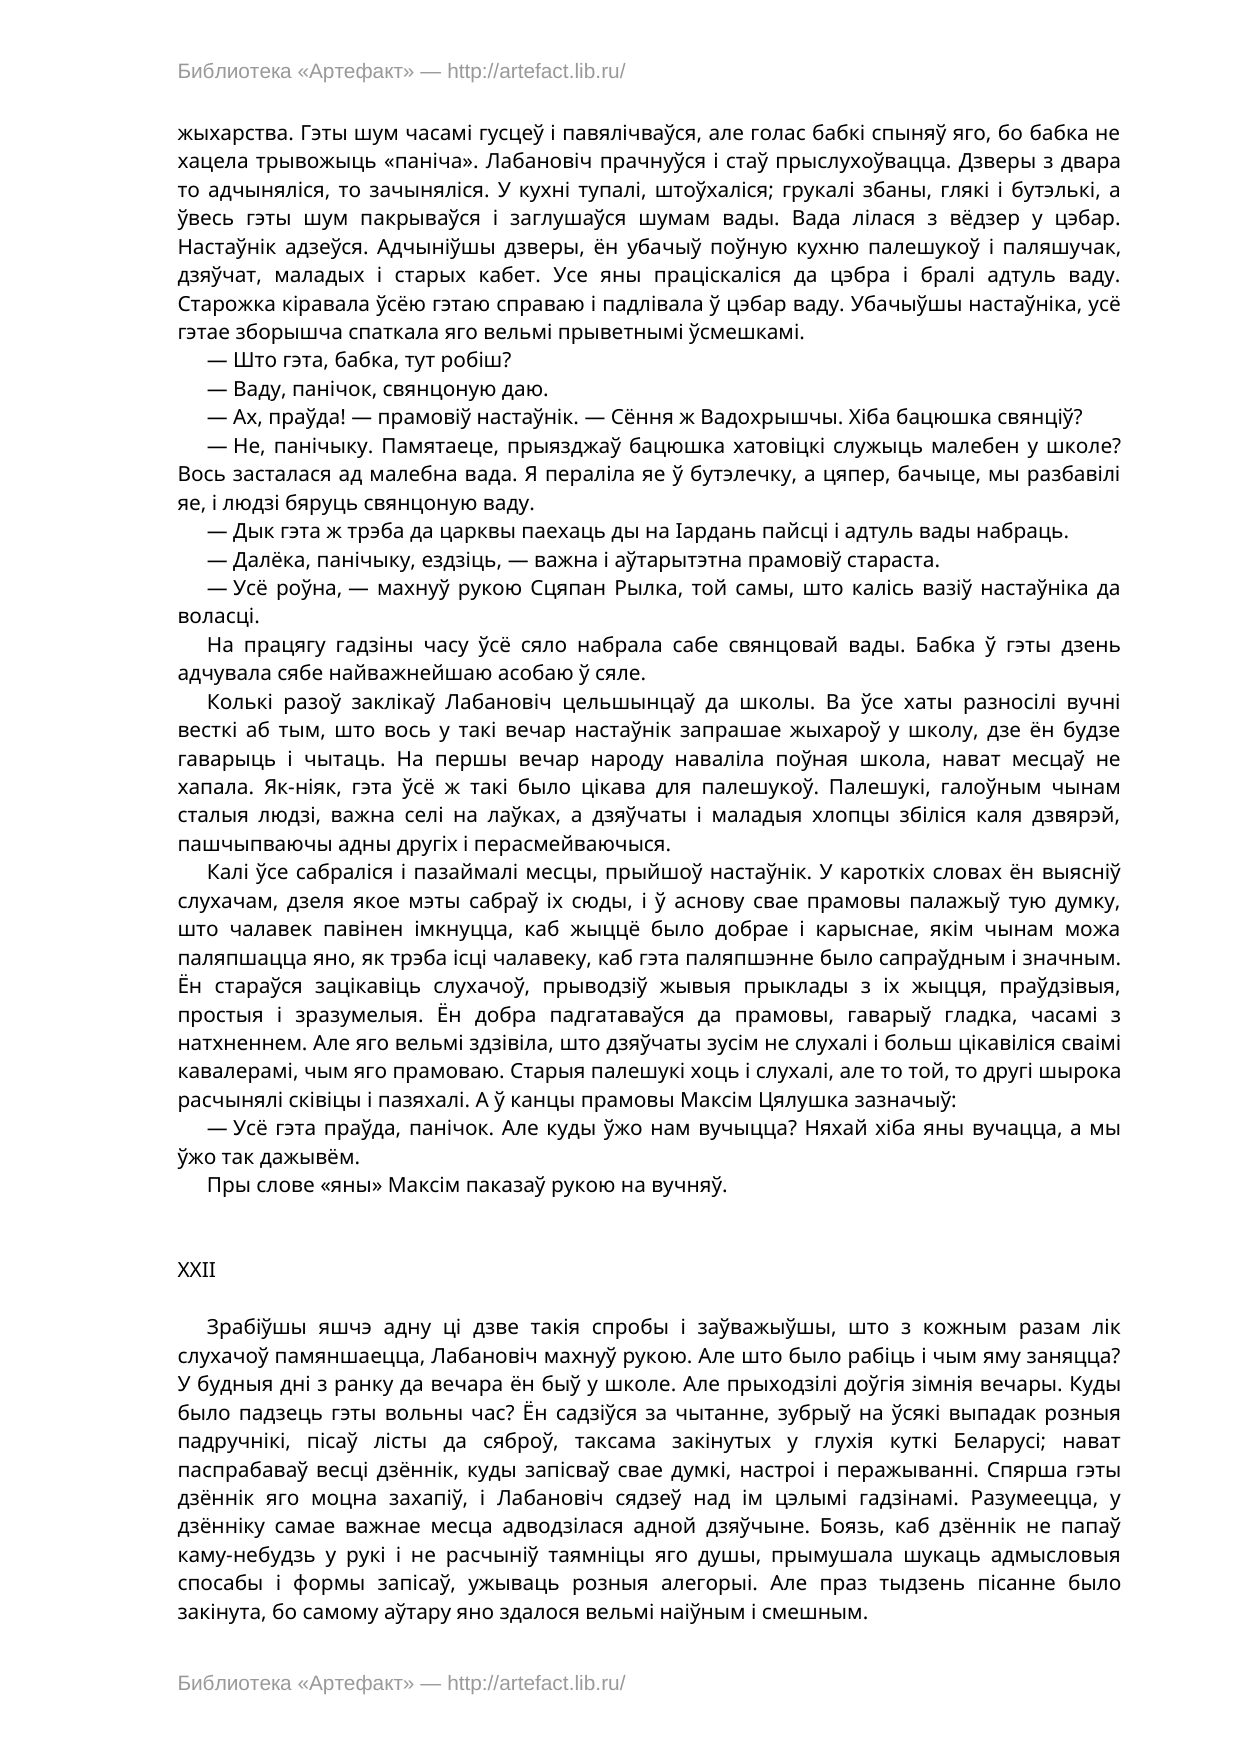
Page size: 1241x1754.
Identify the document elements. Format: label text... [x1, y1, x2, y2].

text — Ваду, панічок, свянцоную даю. [177, 374, 1122, 402]
text — Усё гэта праўда, панічок. Але куды ўжо нам вучыцца? Няхай хіба яны вучацца, а мы ўжо так дажывём. [177, 1113, 1122, 1170]
text — Не, панічыку. Памятаеце, прыязджаў бацюшка хатовіцкі служыць малебен у школе? Вось засталася ад малебна вада. Я пераліла яе ў бутэлечку, а цяпер, бачыце, мы разбавілі яе, і людзі бяруць свянцоную ваду. [177, 431, 1122, 516]
text Калі ўсе сабраліся і пазаймалі месцы, прыйшоў настаўнік. У кароткіх словах ён выясніў слухачам, дзеля якое мэты сабраў іх сюды, і ў аснову свае прамовы палажыў тую думку, што чалавек павінен імкнуцца, каб жыццё было добрае і карыснае, якім чынам можа паляпшацца яно, як трэба ісці чалавеку, каб гэта паляпшэнне было сапраўдным і значным. Ён стараўся зацікавіць слухачоў, прыводзіў жывыя прыклады з іх жыцця, праўдзівыя, простыя і зразумелыя. Ён добра падгатаваўся да прамовы, гаварыў гладка, часамі з натхненнем. Але яго вельмі здзівіла, што дзяўчаты зусім не слухалі і больш цікавіліся сваімі кавалерамі, чым яго прамоваю. Старыя палешукі хоць і слухалі, але то той, то другі шырока расчынялі сківіцы і пазяхалі. А ў канцы прамовы Максім Цялушка зазначыў: [177, 857, 1122, 1113]
text — Ах, праўда! — прамовіў настаўнік. — Сёння ж Вадохрышчы. Хіба бацюшка свянціў? [177, 402, 1122, 431]
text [177, 118, 1122, 346]
text На працягу гадзіны часу ўсё сяло набрала сабе свянцовай вады. Бабка ў гэты дзень адчувала сябе найважнейшаю асобаю ў сяле. [177, 630, 1122, 687]
text — Далёка, панічыку, ездзіць, — важна і аўтарытэтна прамовіў стараста. [177, 545, 1122, 573]
text — Дык гэта ж трэба да царквы паехаць ды на Іардань пайсці і адтуль вады набраць. [177, 516, 1122, 545]
text Колькі разоў заклікаў Лабановіч цельшынцаў да школы. Ва ўсе хаты разносілі вучні весткі аб тым, што вось у такі вечар настаўнік запрашае жыхароў у школу, дзе ён будзе гаварыць і чытаць. На першы вечар народу наваліла поўная школа, нават месцаў не хапала. Як-ніяк, гэта ўсё ж такі было цікава для палешукоў. Палешукі, галоўным чынам сталыя людзі, важна селі на лаўках, а дзяўчаты і маладыя хлопцы збіліся каля дзвярэй, пашчыпваючы адны другіх і перасмейваючыся. [177, 687, 1122, 857]
text Пры слове «яны» Максім паказаў рукою на вучняў. [177, 1170, 1122, 1199]
text — Усё роўна, — махнуў рукою Сцяпан Рылка, той самы, што калісь вазіў настаўніка да воласці. [177, 573, 1122, 630]
text Зрабіўшы яшчэ адну ці дзве такія спробы і заўважыўшы, што з кожным разам лік слухачоў памяншаецца, Лабановіч махнуў рукою. Але што было рабіць і чым яму заняцца? У будныя дні з ранку да вечара ён быў у школе. Але прыходзілі доўгія зімнія вечары. Куды было падзець гэты вольны час? Ён садзіўся за чытанне, зубрыў на ўсякі выпадак розныя падручнікі, пісаў лісты да сяброў, таксама закінутых у глухія куткі Беларусі; нават паспрабаваў весці дзённік, куды запісваў свае думкі, настроі і перажыванні. Спярша гэты дзённік яго моцна захапіў, і Лабановіч сядзеў над ім цэлымі гадзінамі. Разумеецца, у дзённіку самае важнае месца адводзілася адной дзяўчыне. Боязь, каб дзённік не папаў каму-небудзь у рукі і не расчыніў таямніцы яго душы, прымушала шукаць адмысловыя спосабы і формы запісаў, ужываць розныя алегорыі. Але праз тыдзень пісанне было закінута, бо самому аўтару яно здалося вельмі наіўным і смешным. [177, 1312, 1122, 1625]
text — Што гэта, бабка, тут робіш? [177, 346, 1122, 374]
subtitle XXII [177, 1256, 1122, 1284]
